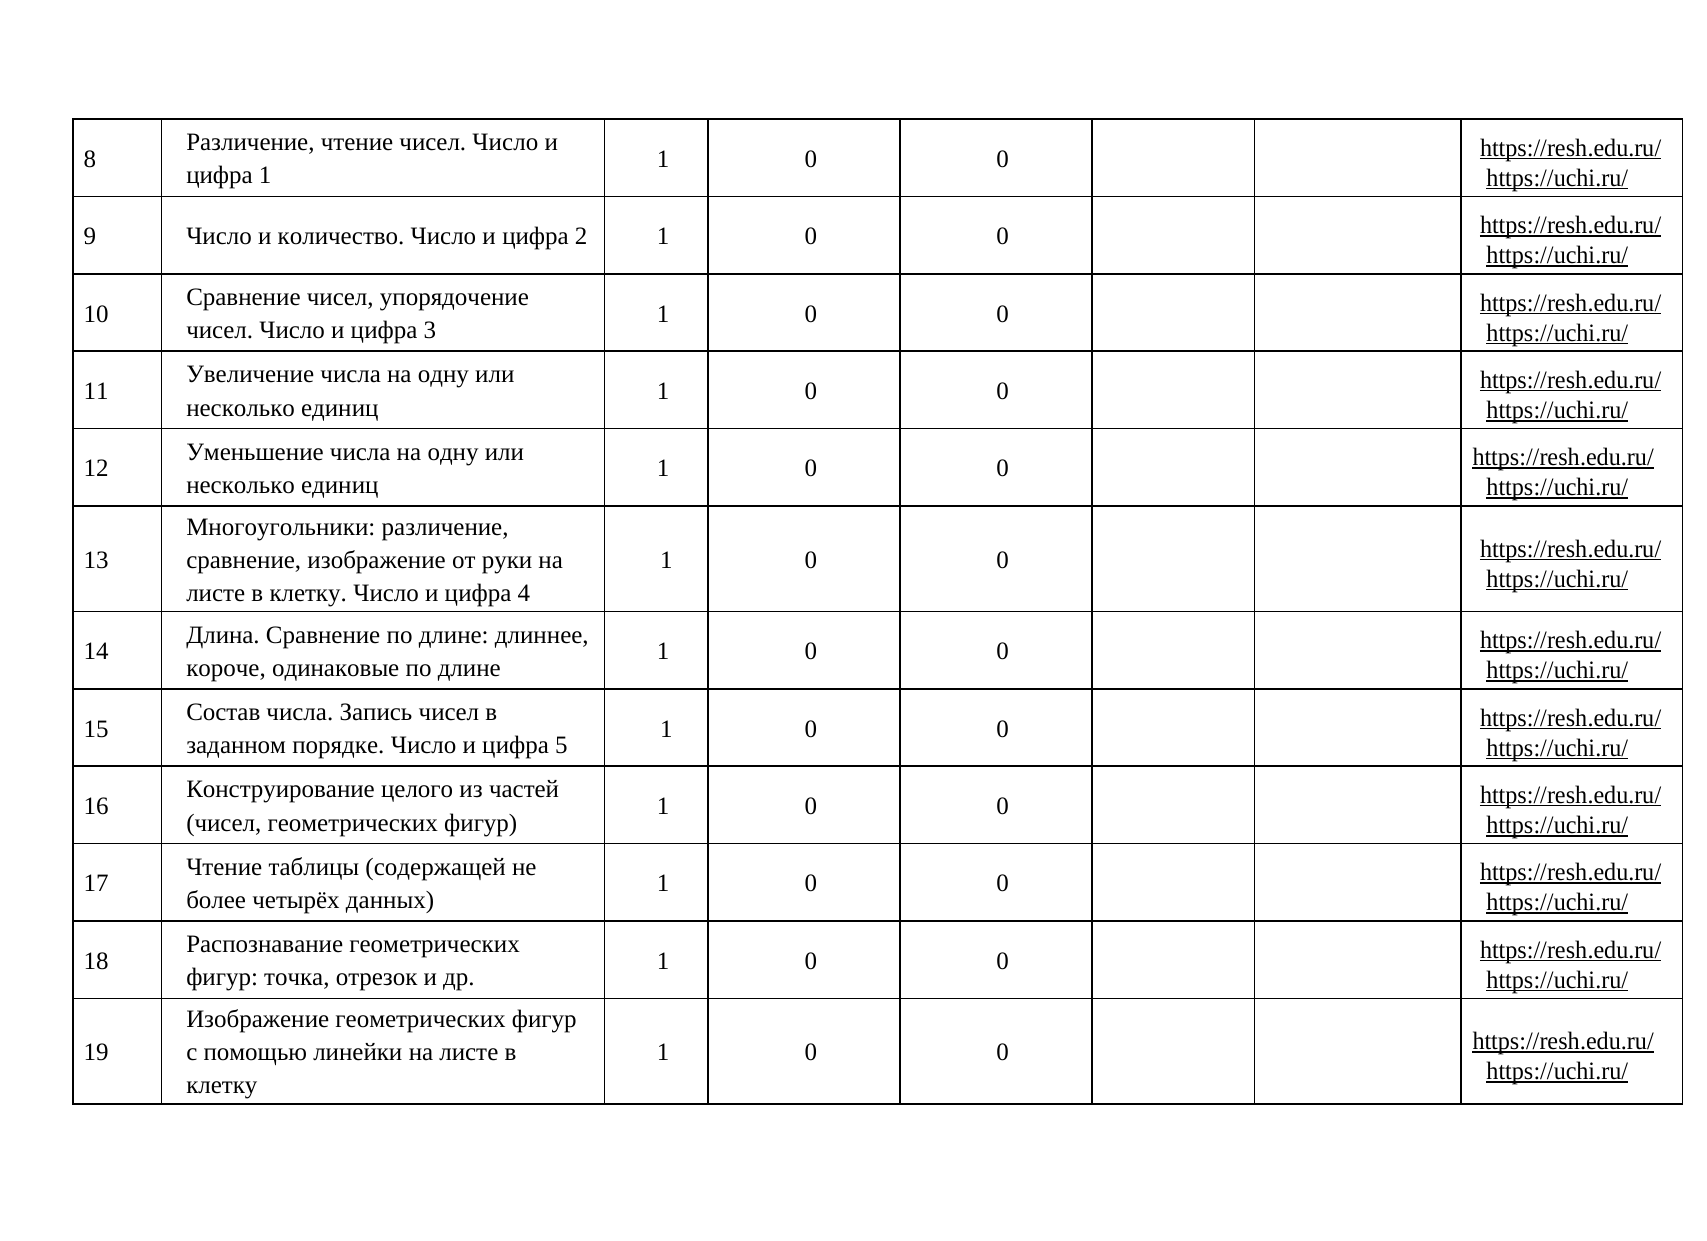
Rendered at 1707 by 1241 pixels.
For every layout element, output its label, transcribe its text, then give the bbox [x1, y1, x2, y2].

table_cell 0 [901, 120, 1091, 196]
table_cell Сравнение чисел, упорядочение чисел. Число и цифра 3 [162, 275, 604, 350]
table_cell Состав числа. Запись чисел в заданном порядке. Число и цифра 5 [162, 690, 604, 765]
table_cell [1255, 197, 1460, 273]
table_cell Изображение геометрических фигур с помощью линейки на листе в клетку [162, 999, 604, 1103]
table_cell 0 [709, 507, 899, 611]
table_cell Конструирование целого из частей (чисел, геометрических фигур) [162, 767, 604, 843]
table_cell 0 [709, 352, 899, 428]
table_cell 1 [605, 767, 707, 843]
table_cell 0 [901, 767, 1091, 843]
table_cell 1 [605, 922, 707, 997]
table_cell 0 [901, 197, 1091, 273]
table_cell 1 [605, 612, 707, 688]
table_cell 0 [901, 352, 1091, 428]
table_cell [1255, 922, 1460, 997]
table_cell 0 [709, 922, 899, 997]
table_cell 0 [709, 429, 899, 505]
table_cell [1255, 844, 1460, 920]
table_cell [1093, 507, 1254, 611]
table_cell 0 [709, 197, 899, 273]
table_cell [1255, 275, 1460, 350]
table_cell 0 [709, 844, 899, 920]
table_cell 0 [901, 429, 1091, 505]
table_cell 13 [74, 507, 161, 611]
table_cell [1093, 612, 1254, 688]
table_cell 10 [74, 275, 161, 350]
table_cell https://resh.edu.ru/ https://uchi.ru/ [1462, 612, 1682, 688]
table_cell 8 [74, 120, 161, 196]
table_cell Длина. Сравнение по длине: длиннее, короче, одинаковые по длине [162, 612, 604, 688]
table_cell 0 [709, 612, 899, 688]
table_cell Распознавание геометрических фигур: точка, отрезок и др. [162, 922, 604, 997]
table_cell 0 [901, 507, 1091, 611]
table_cell 14 [74, 612, 161, 688]
table_cell Увеличение числа на одну или несколько единиц [162, 352, 604, 428]
table_cell [1255, 612, 1460, 688]
table_cell 1 [605, 690, 707, 765]
table_cell 12 [74, 429, 161, 505]
table_cell 0 [709, 120, 899, 196]
table_cell [1093, 844, 1254, 920]
table_cell [1093, 120, 1254, 196]
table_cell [1462, 120, 1682, 196]
table_cell 0 [901, 690, 1091, 765]
table_cell [1255, 120, 1460, 196]
table_cell https://resh.edu.ru/ https://uchi.ru/ [1462, 507, 1682, 611]
table_cell 19 [74, 999, 161, 1103]
table_cell 1 [605, 999, 707, 1103]
table_cell 18 [74, 922, 161, 997]
table_cell [1255, 767, 1460, 843]
table_cell 1 [605, 120, 707, 196]
table_cell 0 [901, 999, 1091, 1103]
table_cell [1255, 507, 1460, 611]
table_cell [1462, 999, 1682, 1103]
table_cell https://resh.edu.ru/ https://uchi.ru/ [1462, 429, 1682, 505]
table_cell [1093, 429, 1254, 505]
table_cell [1255, 429, 1460, 505]
table_cell 0 [709, 275, 899, 350]
table_cell 1 [605, 844, 707, 920]
table_cell 0 [901, 922, 1091, 997]
table_cell https://resh.edu.ru/ https://uchi.ru/ [1462, 352, 1682, 428]
table_cell [1093, 352, 1254, 428]
table_cell 0 [709, 999, 899, 1103]
table_cell Чтение таблицы (содержащей не более четырёх данных) [162, 844, 604, 920]
table_cell [1093, 275, 1254, 350]
table_cell https://resh.edu.ru/ https://uchi.ru/ [1462, 844, 1682, 920]
table_cell 1 [605, 275, 707, 350]
table_cell 1 [605, 507, 707, 611]
table_cell [1255, 999, 1460, 1103]
table_cell https://resh.edu.ru/ https://uchi.ru/ [1462, 922, 1682, 997]
table_cell [1093, 197, 1254, 273]
table_cell https://resh.edu.ru/ https://uchi.ru/ [1462, 197, 1682, 273]
table_cell 11 [74, 352, 161, 428]
table_cell [1255, 352, 1460, 428]
table_cell Различение, чтение чисел. Число и цифра 1 [162, 120, 604, 196]
table_cell 0 [709, 690, 899, 765]
table_cell 9 [74, 197, 161, 273]
table_cell Многоугольники: различение, сравнение, изображение от руки на листе в клетку. Число и цифра 4 [162, 507, 604, 611]
table_cell [1093, 999, 1254, 1103]
table_cell https://resh.edu.ru/ https://uchi.ru/ [1462, 767, 1682, 843]
table_cell 17 [74, 844, 161, 920]
table_cell 1 [605, 197, 707, 273]
table_cell 1 [605, 352, 707, 428]
table_cell [1093, 922, 1254, 997]
table_cell https://resh.edu.ru/ https://uchi.ru/ [1462, 690, 1682, 765]
table_cell 0 [901, 275, 1091, 350]
table_cell 15 [74, 690, 161, 765]
table_cell Уменьшение числа на одну или несколько единиц [162, 429, 604, 505]
table_cell 0 [901, 612, 1091, 688]
table_cell Число и количество. Число и цифра 2 [162, 197, 604, 273]
table_cell [1255, 690, 1460, 765]
table_cell 16 [74, 767, 161, 843]
table_cell [1093, 767, 1254, 843]
table_cell 1 [605, 429, 707, 505]
table_cell [1093, 690, 1254, 765]
table_cell https://resh.edu.ru/ https://uchi.ru/ [1462, 275, 1682, 350]
table_cell 0 [709, 767, 899, 843]
table_cell 0 [901, 844, 1091, 920]
